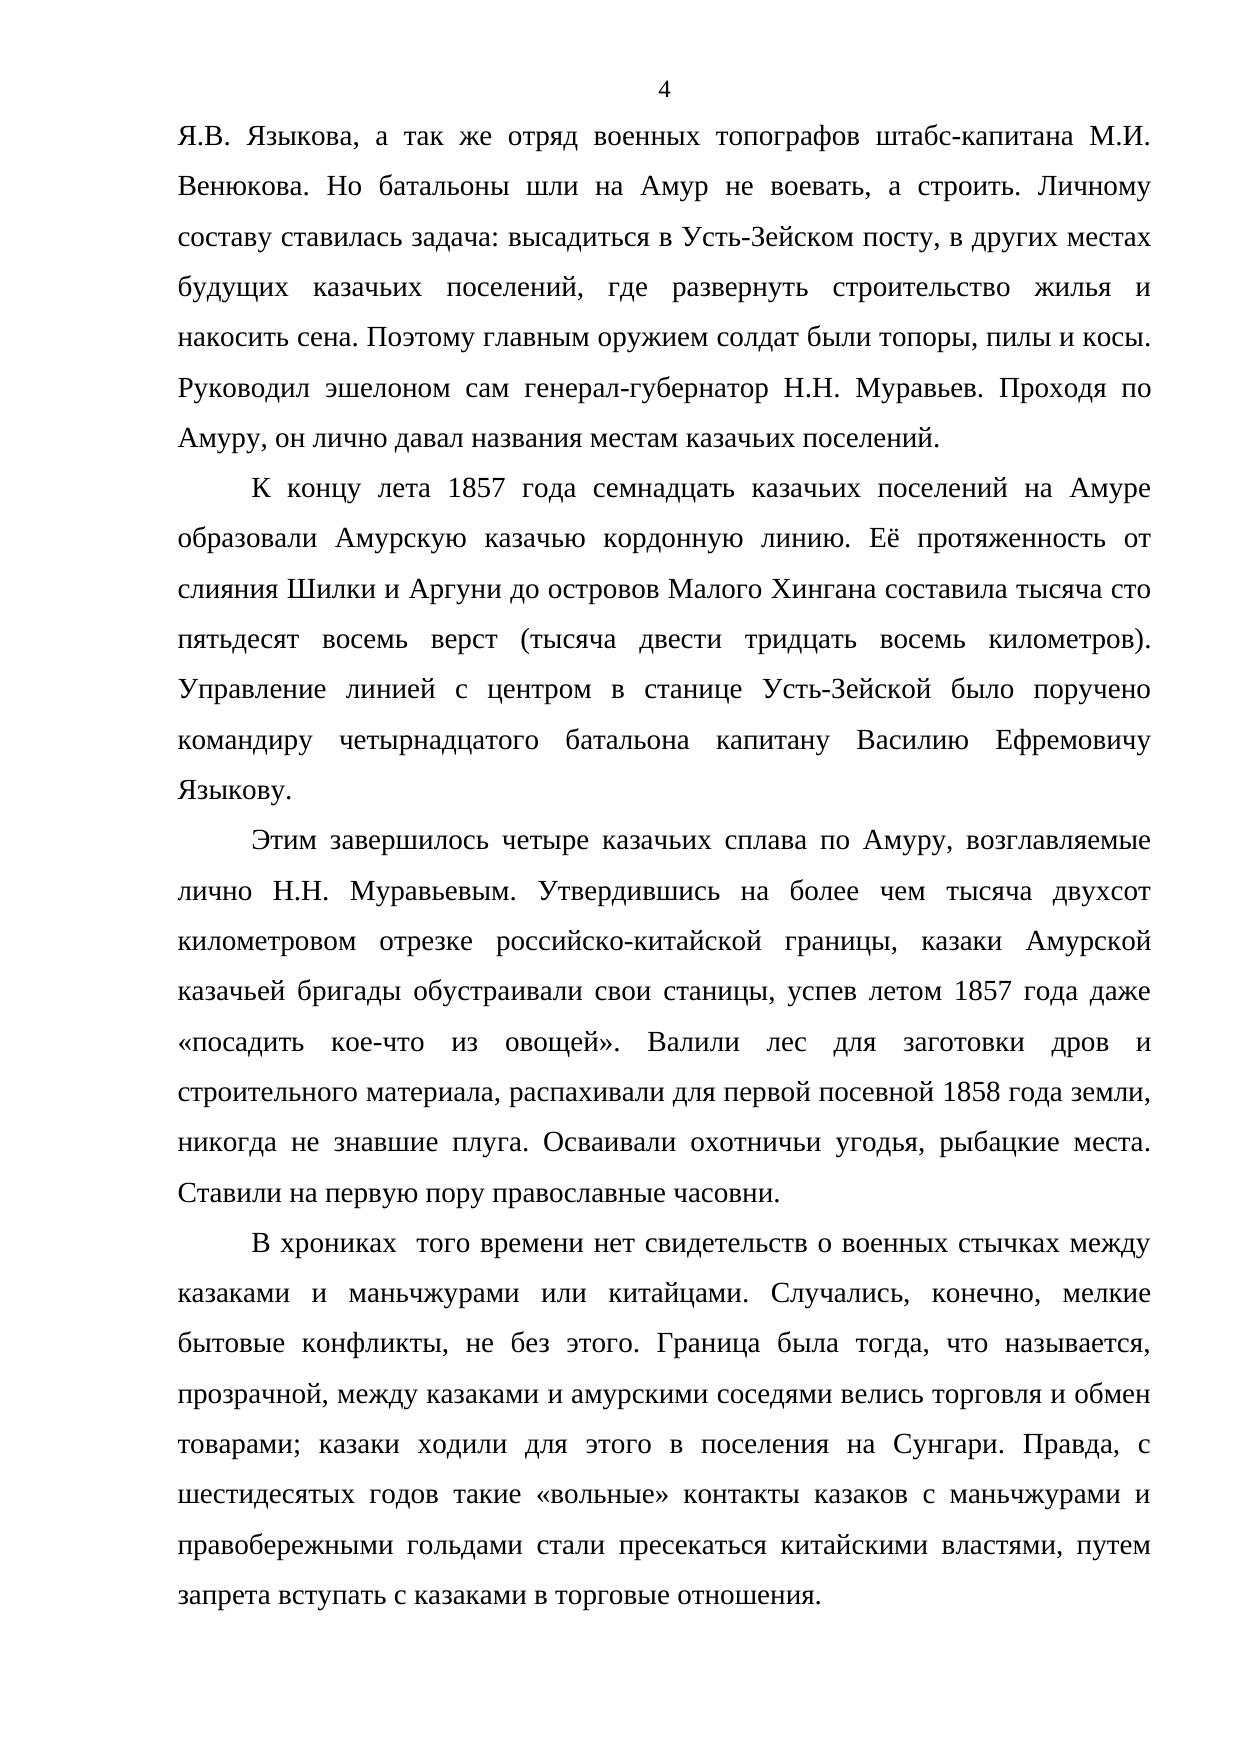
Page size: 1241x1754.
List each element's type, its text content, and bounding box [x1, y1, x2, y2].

text К концу лета 1857 года семнадцать казачьих поселений на Амуре образовали Амурскую казачью кордонную линию. Её протяженность от слияния Шилки и Аргуни до островов Малого Хингана составила тысяча сто пятьдесят восемь верст (тысяча двести тридцать восемь километров). Управление линией с центром в станице Усть-Зейской было поручено командиру четырнадцатого батальона капитану Василию Ефремовичу Языкову. [177, 470, 1152, 806]
text Этим завершилось четыре казачьих сплава по Амуру, возглавляемые лично Н.Н. Муравьевым. Утвердившись на более чем тысяча двухсот километровом отрезке российско-китайской границы, казаки Амурской казачьей бригады обустраивали свои станицы, успев летом 1857 года даже «посадить кое-что из овощей». Валили лес для заготовки дров и строительного материала, распахивали для первой посевной 1858 года земли, никогда не знавшие плуга. Осваивали охотничьи угодья, рыбацкие места. Ставили на первую пору православные часовни. [177, 822, 1152, 1208]
text В хрониках того времени нет свидетельств о военных стычках между казаками и маньчжурами или китайцами. Случались, конечно, мелкие бытовые конфликты, не без этого. Граница была тогда, что называется, прозрачной, между казаками и амурскими соседями велись торговля и обмен товарами; казаки ходили для этого в поселения на Сунгари. Правда, с шестидесятых годов такие «вольные» контакты казаков с маньчжурами и правобережными гольдами стали пресекаться китайскими властями, путем запрета вступать с казаками в торговые отношения. [177, 1225, 1152, 1611]
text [177, 118, 1152, 453]
